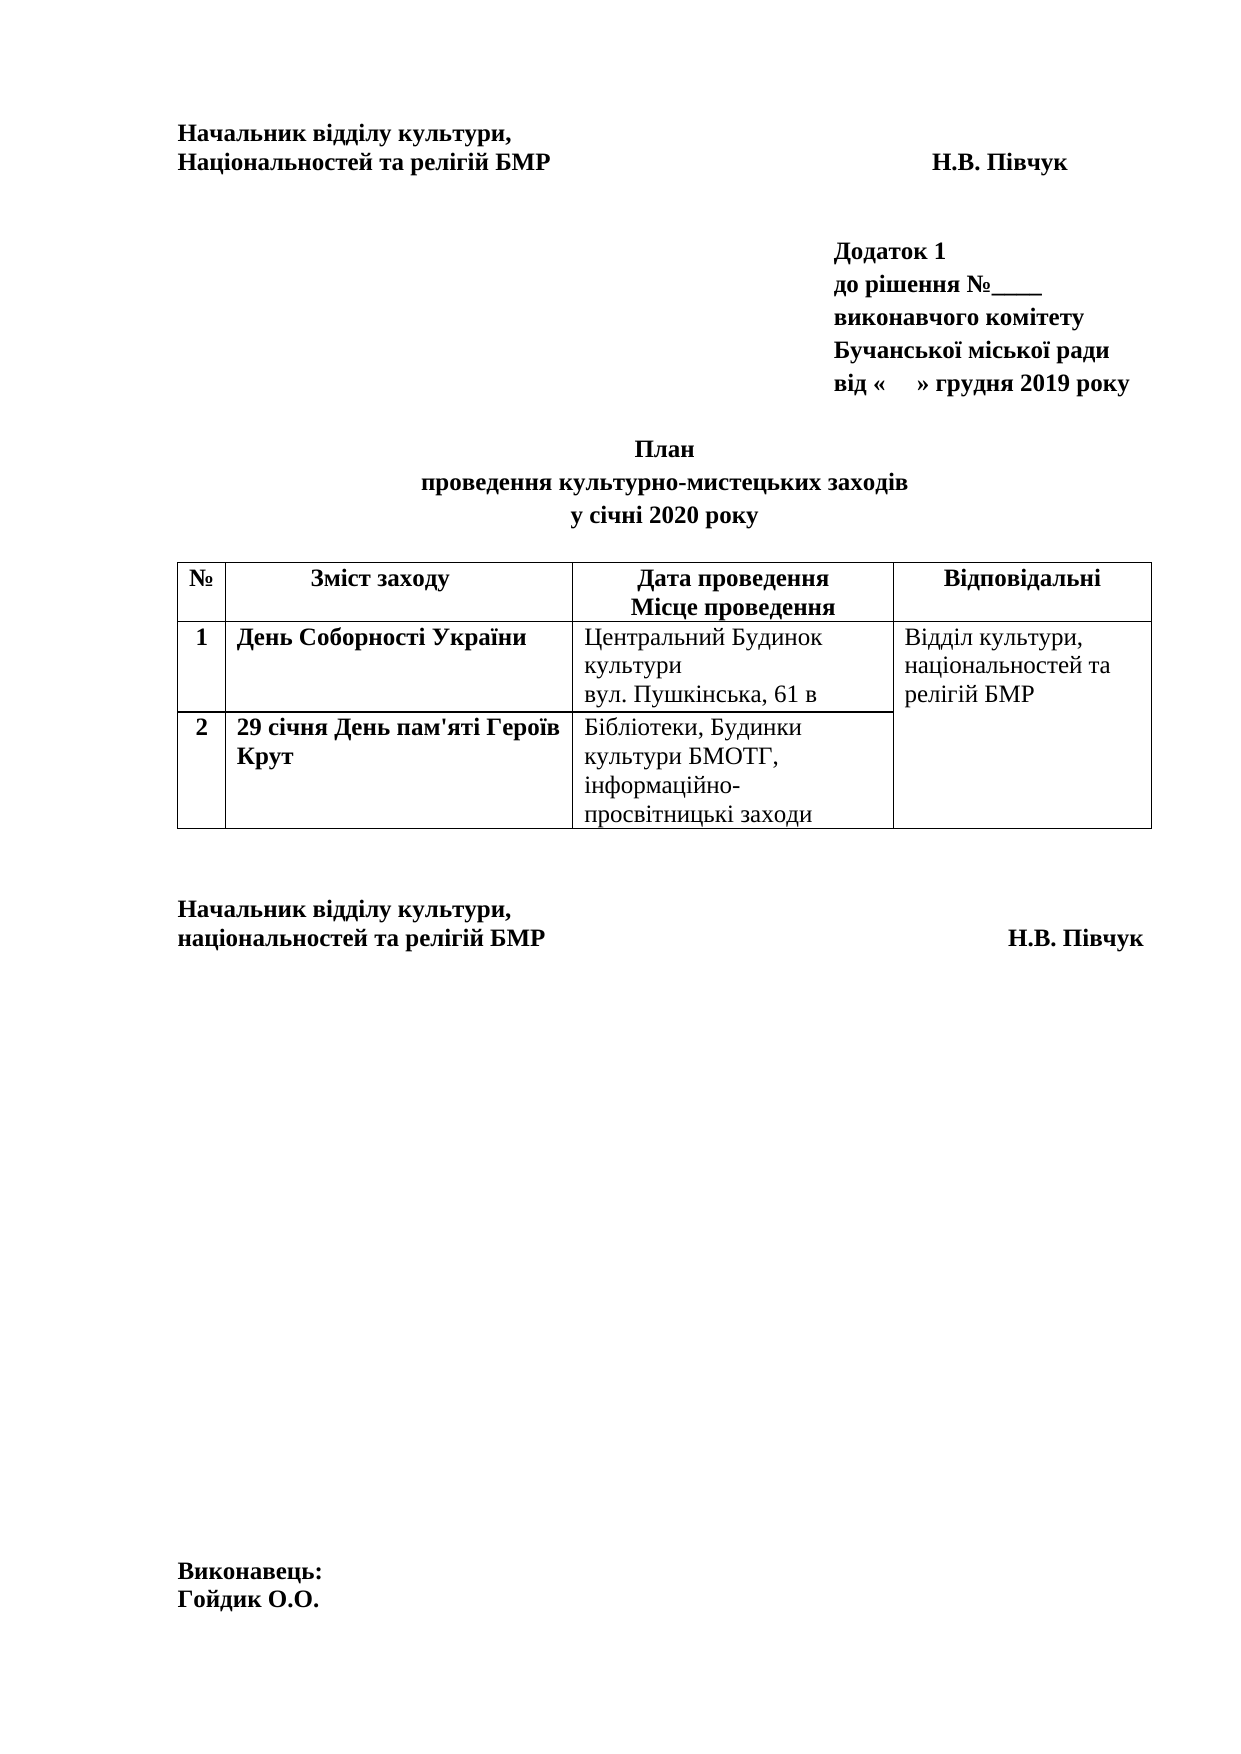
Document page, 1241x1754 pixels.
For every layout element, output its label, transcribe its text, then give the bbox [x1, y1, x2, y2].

table_cell Відділ культури, національностей та релігій БМР [894, 622, 1151, 827]
text Національностей та релігій БМР Н.В. Півчук [177, 147, 1152, 176]
text у січні 2020 року [177, 500, 1152, 529]
table_header № [178, 563, 225, 621]
text Начальник відділу культури, [177, 118, 1152, 147]
table_header Дата проведення Місце проведення [573, 563, 893, 621]
table_header Відповідальні [894, 563, 1151, 621]
text від « » грудня 2019 року [833, 368, 1152, 397]
text Гойдик О.О. [177, 1584, 1152, 1613]
table_cell Бібліотеки, Будинки культури БМОТГ, інформаційно-просвітницькі заходи [573, 713, 893, 827]
text Начальник відділу культури, [177, 894, 1152, 923]
text План [177, 434, 1152, 463]
text національностей та релігій БМР Н.В. Півчук [177, 923, 1152, 952]
table_cell 29 січня День пам'яті Героїв Крут [226, 713, 572, 827]
table_cell 2 [178, 713, 225, 827]
table_cell Центральний Будинок культури вул. Пушкінська, 61 в [573, 622, 893, 711]
table_cell 1 [178, 622, 225, 711]
text Виконавець: [177, 1556, 1152, 1584]
text виконавчого комітету [833, 302, 1152, 331]
text Бучанської міської ради [833, 335, 1152, 364]
text проведення культурно-мистецьких заходів [177, 467, 1152, 496]
table_header Зміст заходу [226, 563, 572, 621]
text Додаток 1 [833, 236, 1152, 265]
text до рішення №____ [833, 269, 1152, 298]
table_cell День Соборності України [226, 622, 572, 711]
